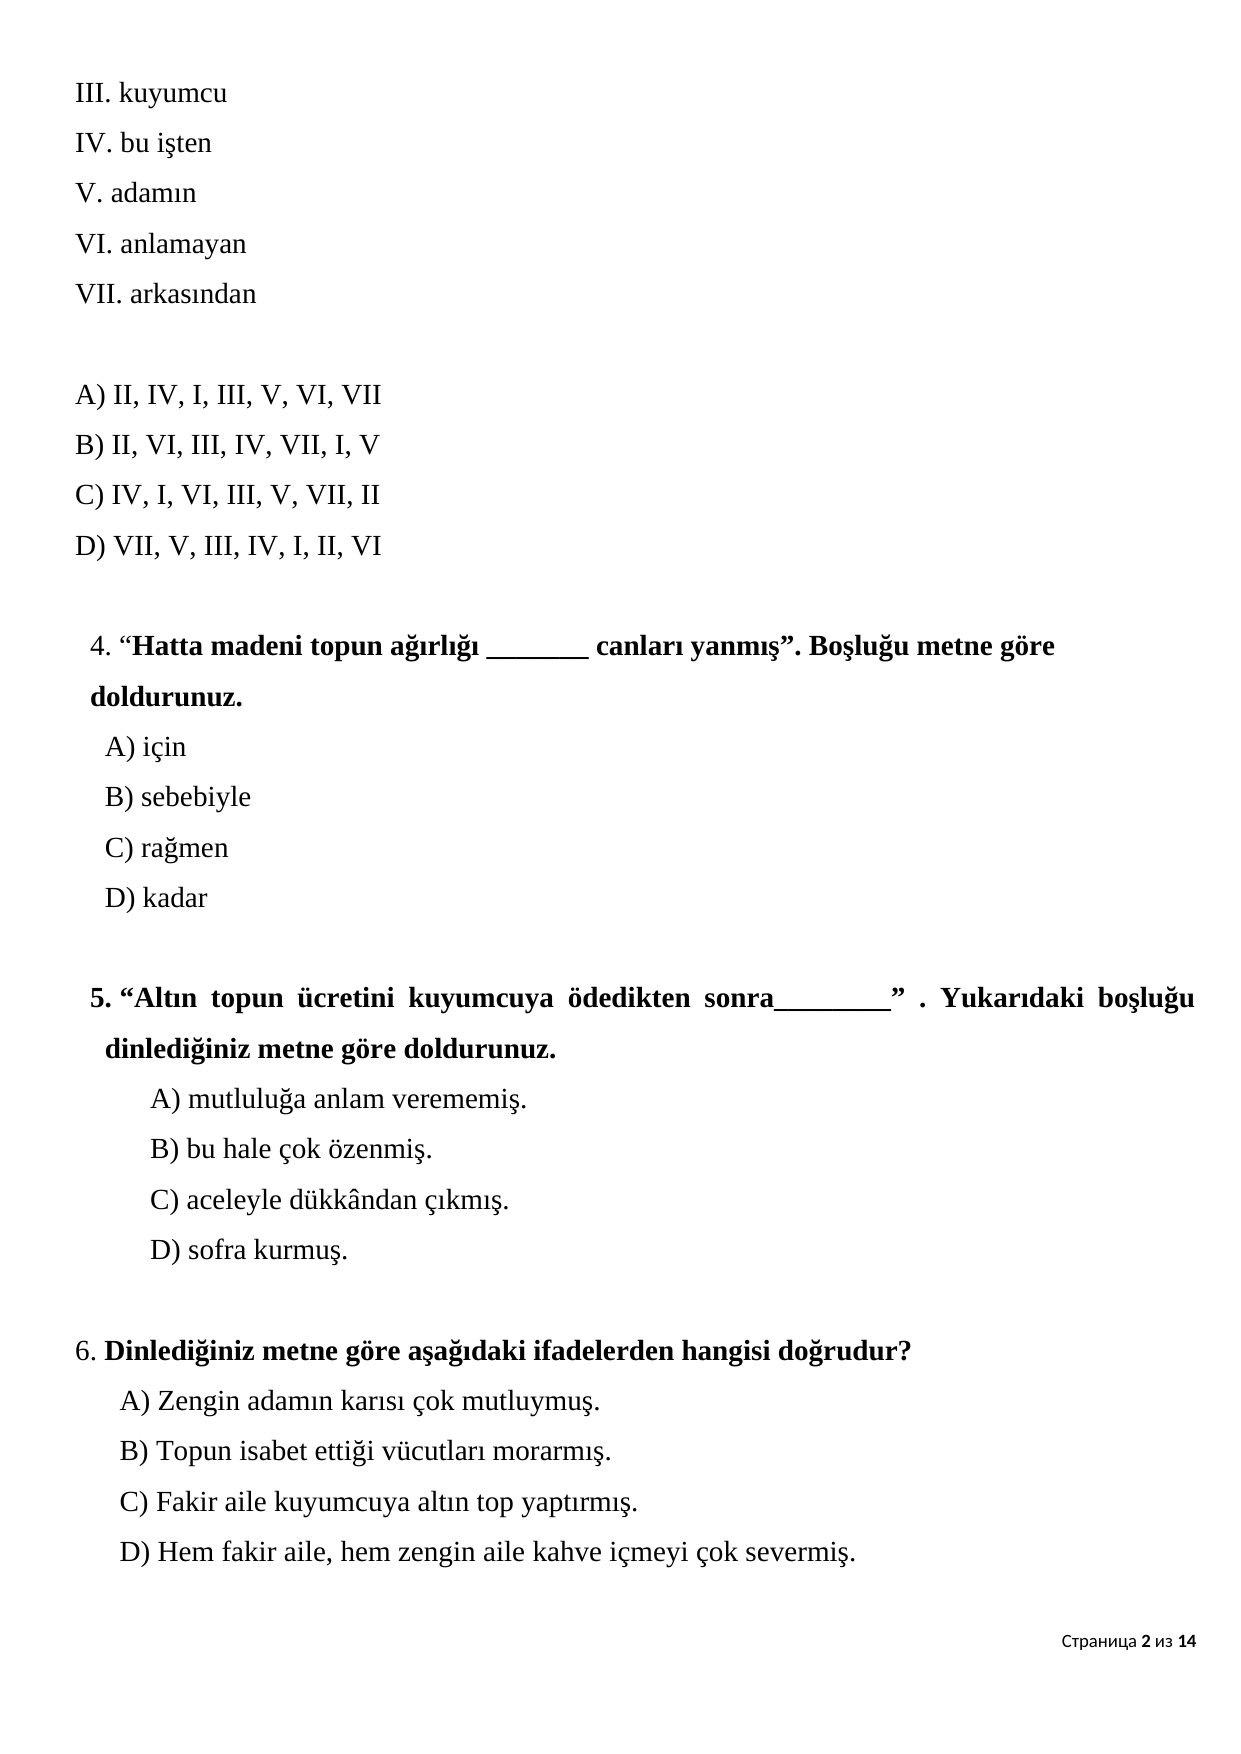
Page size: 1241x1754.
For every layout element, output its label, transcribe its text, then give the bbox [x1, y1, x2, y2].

list B) sebebiyle [104, 779, 1196, 813]
text A) Zengin adamın karısı çok mutluymuş. [75, 1383, 1240, 1417]
list D) kadar [104, 880, 1196, 913]
list B) bu hale çok özenmiş. [150, 1132, 1196, 1165]
list 4. “Hatta madeni topun ağırlığı _______ canları yanmış”. Boşluğu metne göre doldurunuz. [90, 628, 1196, 712]
list C) aceleyle dükkândan çıkmış. [150, 1182, 1196, 1215]
text D) VII, V, III, IV, I, II, VI [75, 528, 1196, 561]
text 6. Dinlediğiniz metne göre aşağıdaki ifadelerden hangisi doğrudur? [75, 1333, 1196, 1366]
list A) için [104, 729, 1196, 763]
text IV. bu işten [75, 125, 1196, 159]
text V. adamın [75, 176, 1196, 209]
text VII. arkasından [75, 276, 1196, 310]
text C) IV, I, VI, III, V, VII, II [75, 477, 1196, 511]
list “Altın topun ücretini kuyumcuya ödedikten sonra________” . Yukarıdaki boşluğu dinlediğiniz metne göre doldurunuz. [90, 981, 1196, 1064]
text B) II, VI, III, IV, VII, I, V [75, 427, 1196, 461]
text III. kuyumcu [75, 75, 1196, 108]
text B) Topun isabet ettiği vücutları morarmış. [75, 1433, 1240, 1467]
text D) Hem fakir aile, hem zengin aile kahve içmeyi çok severmiş. [75, 1534, 1240, 1568]
text A) II, IV, I, III, V, VI, VII [75, 377, 1196, 410]
list A) mutluluğa anlam verememiş. [150, 1081, 1196, 1115]
text VI. anlamayan [75, 226, 1196, 259]
text C) Fakir aile kuyumcuya altın top yaptırmış. [75, 1484, 1240, 1517]
list D) sofra kurmuş. [150, 1232, 1196, 1266]
list C) rağmen [104, 830, 1196, 863]
